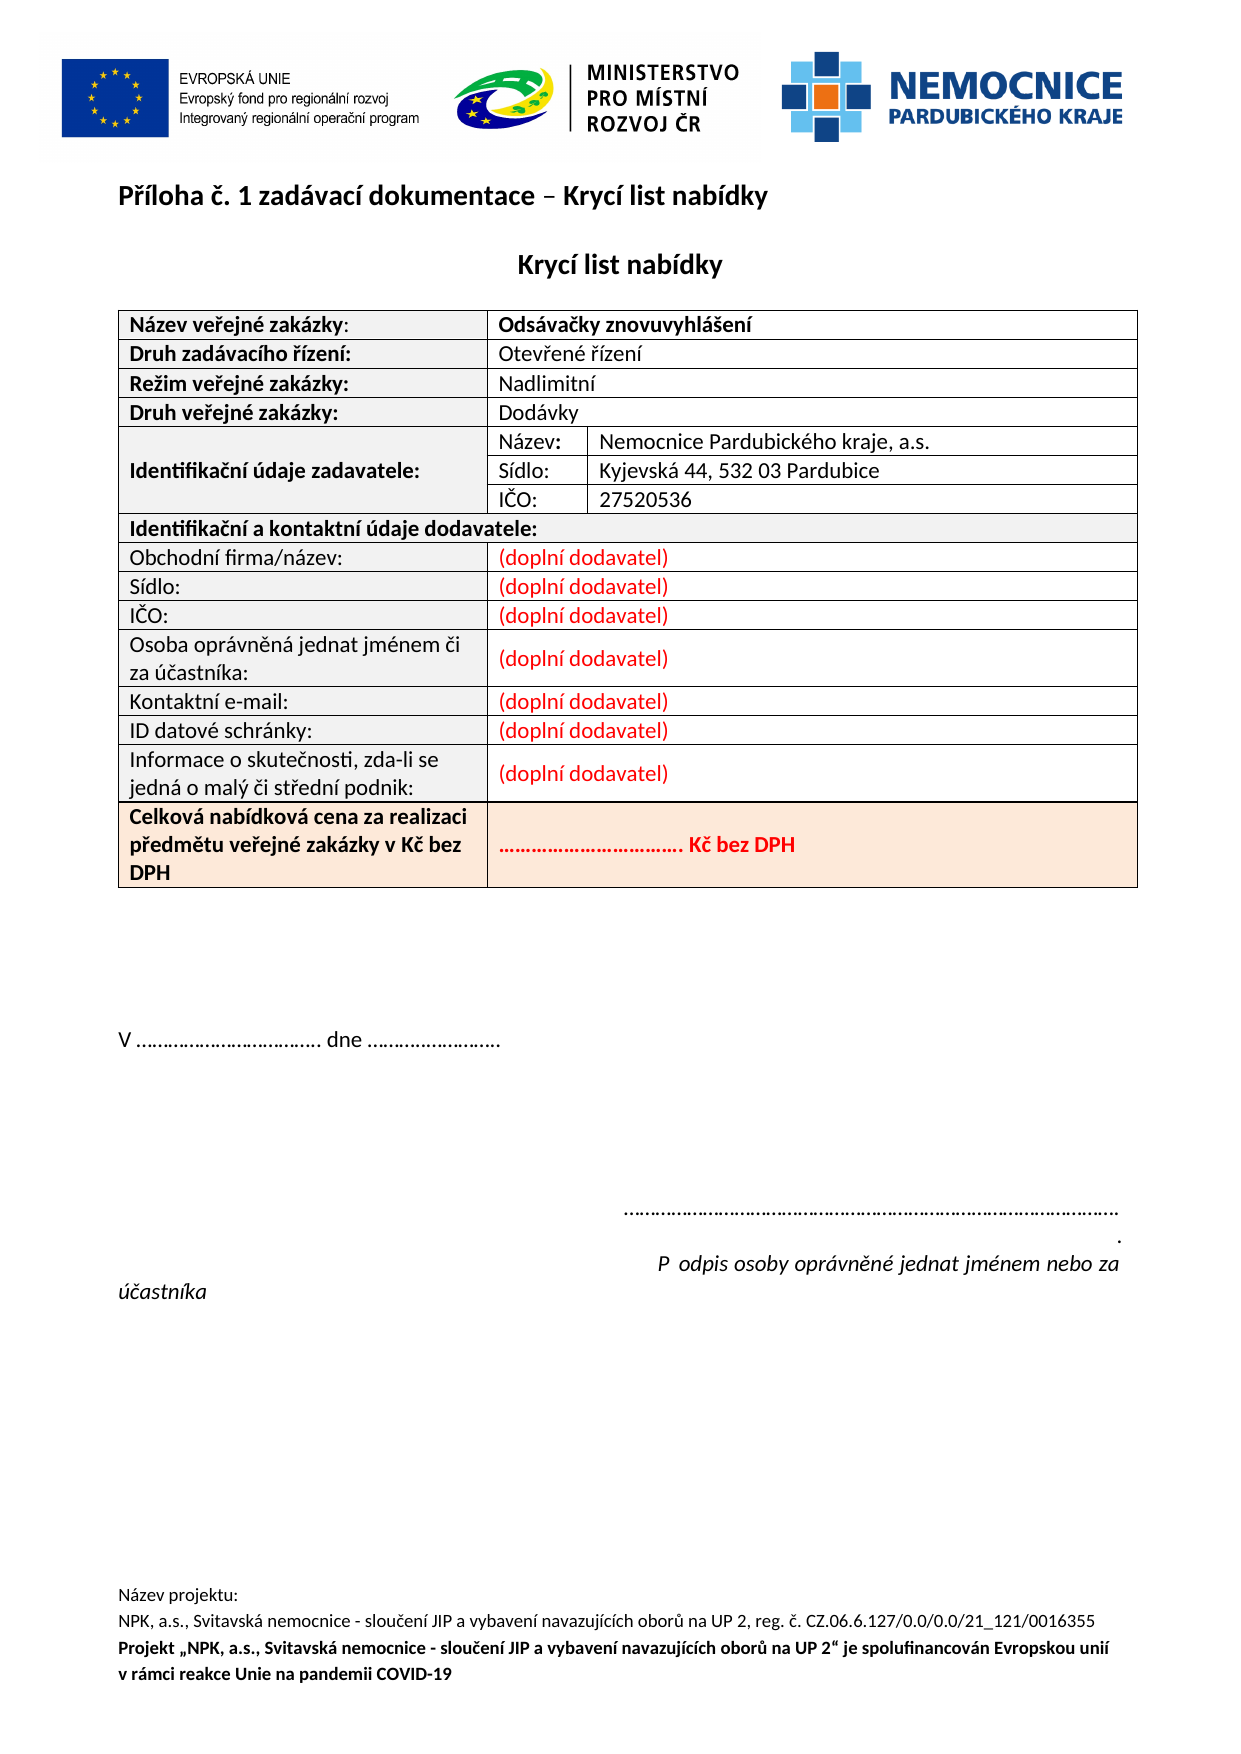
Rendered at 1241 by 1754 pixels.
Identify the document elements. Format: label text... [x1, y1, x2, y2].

table_cell (doplní dodavatel) [488, 687, 1137, 715]
table_cell (doplní dodavatel) [488, 543, 1137, 571]
table_cell Otevřené řízení [488, 340, 1137, 368]
table_cell IČO: [119, 601, 487, 629]
table_cell Sídlo: [488, 456, 587, 484]
table_cell Kyjevská 44, 532 03 Pardubice [588, 456, 1137, 484]
text Příloha č. 1 zadávací dokumentace – Krycí list nabídky [118, 177, 1122, 213]
picture [38, 32, 762, 163]
table_cell (doplní dodavatel) [488, 745, 1137, 801]
text Krycí list nabídky [118, 246, 1122, 281]
table_cell (doplní dodavatel) [488, 601, 1137, 629]
table_cell Druh veřejné zakázky: [119, 398, 487, 426]
text V …………………………….. dne ………..………….. [118, 1025, 1122, 1053]
table_cell Identifikační a kontaktní údaje dodavatele: [119, 514, 1137, 542]
table_cell 27520536 [588, 485, 1137, 513]
text ………………………………………………………………………………….. [118, 1193, 1122, 1249]
table_cell Kontaktní e-mail: [119, 687, 487, 715]
table_cell ……………………………. Kč bez DPH [488, 803, 1137, 887]
table_cell IČO: [488, 485, 587, 513]
table_cell Název: [488, 427, 587, 455]
table_cell Nemocnice Pardubického kraje, a.s. [588, 427, 1137, 455]
table_header Název veřejné zakázky: [119, 311, 487, 338]
table_cell Dodávky [488, 398, 1137, 426]
table_cell Celková nabídková cena za realizaci předmětu veřejné zakázky v Kč bez DPH [119, 803, 487, 887]
picture [780, 50, 1123, 143]
table_cell Druh zadávacího řízení: [119, 340, 487, 368]
table_cell Osoba oprávněná jednat jménem či za účastníka: [119, 630, 487, 686]
table_cell (doplní dodavatel) [488, 630, 1137, 686]
table_cell (doplní dodavatel) [488, 572, 1137, 600]
table_cell ID datové schránky: [119, 716, 487, 744]
table_cell Obchodní firma/název: [119, 543, 487, 571]
table_cell (doplní dodavatel) [488, 716, 1137, 744]
table_cell Sídlo: [119, 572, 487, 600]
table_cell Nadlimitní [488, 369, 1137, 397]
table_header Odsávačky znovuvyhlášení [488, 311, 1137, 338]
text Podpis osoby oprávněné jednat jménem nebo za účastníka [118, 1249, 1122, 1305]
table_cell Identifikační údaje zadavatele: [119, 427, 487, 513]
table_cell Informace o skutečnosti, zda-li se jedná o malý či střední podnik: [119, 745, 487, 801]
table_cell Režim veřejné zakázky: [119, 369, 487, 397]
